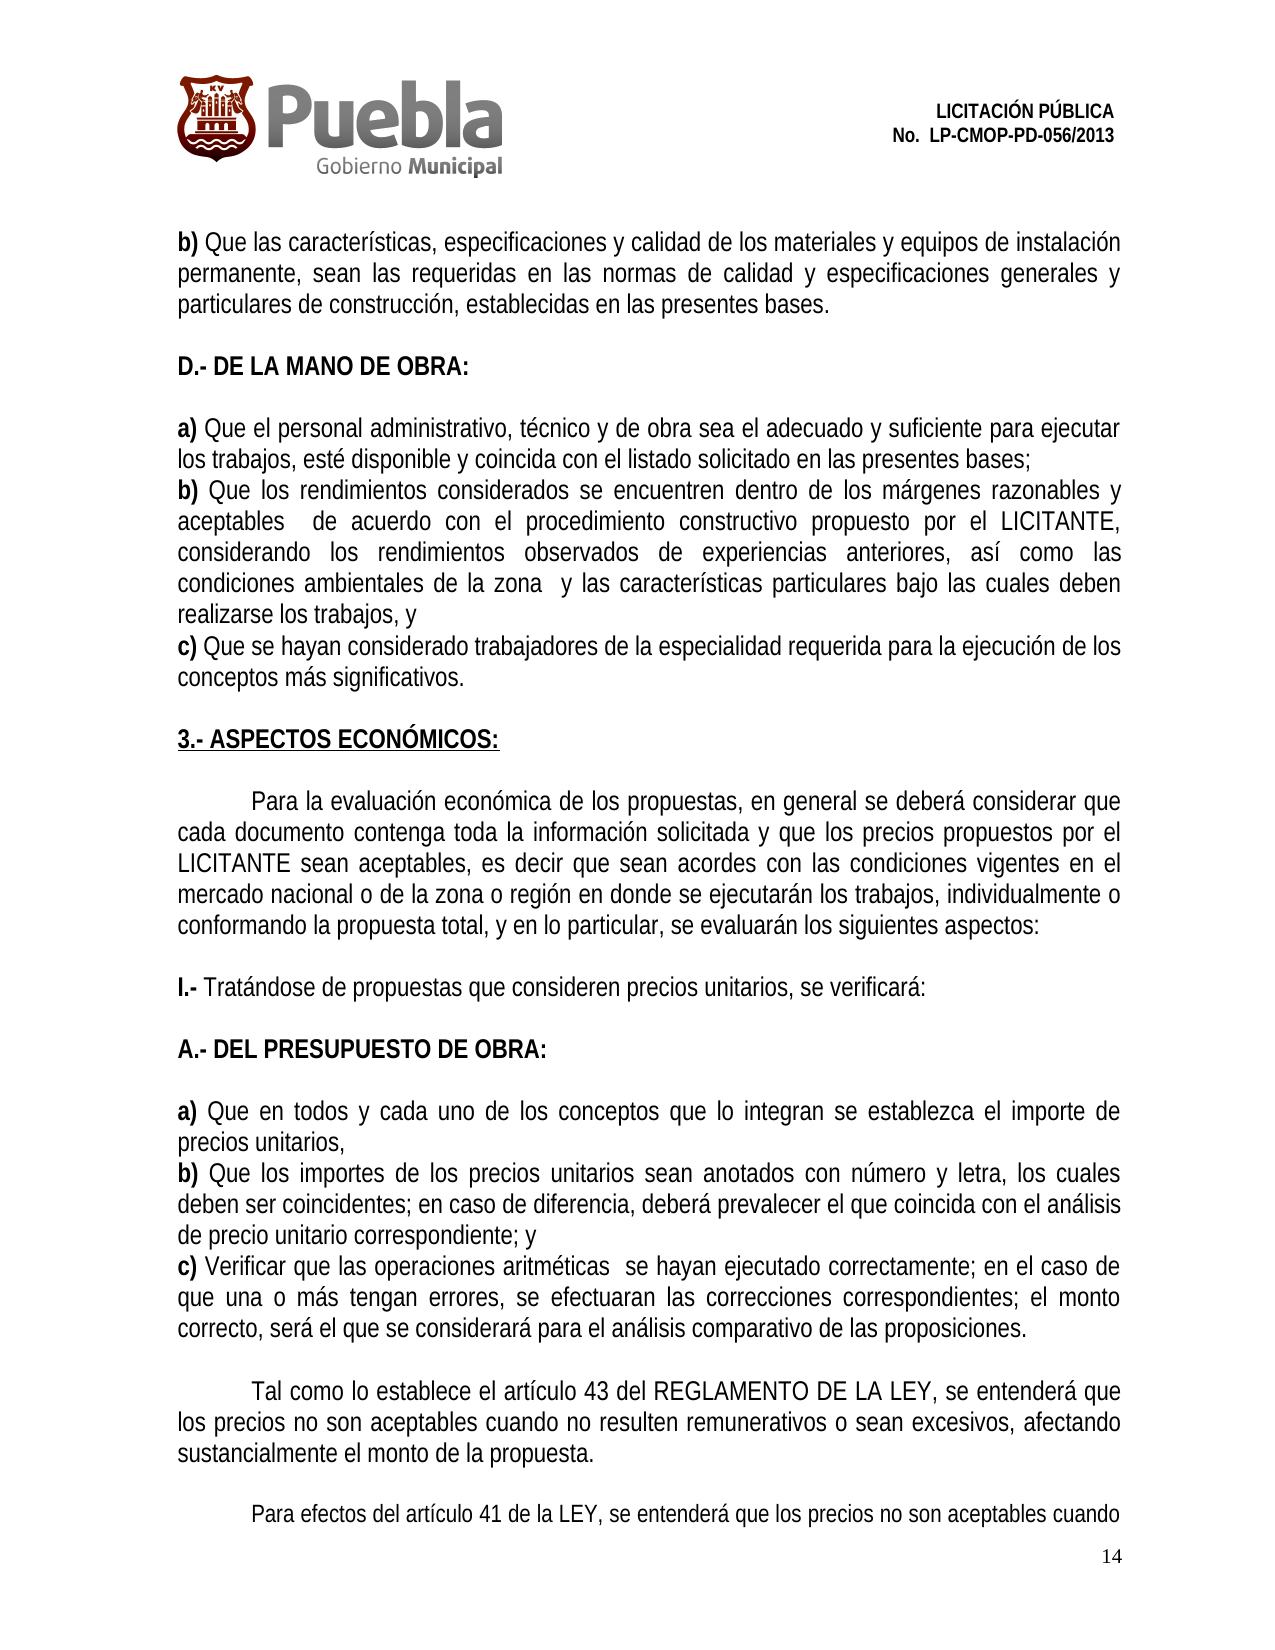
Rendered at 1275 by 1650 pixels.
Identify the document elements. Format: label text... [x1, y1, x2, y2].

text D.- DE LA MANO DE OBRA: [177, 350, 1122, 381]
text 3.- ASPECTOS ECONÓMICOS: [177, 723, 1122, 754]
text a) Que el personal administrativo, técnico y de obra sea el adecuado y suficiente para ejecutar los trabajos, esté disponible y coincida con el listado solicitado en las presentes bases; [177, 412, 1122, 474]
text c) Que se hayan considerado trabajadores de la especialidad requerida para la ejecución de los conceptos más significativos. [177, 630, 1122, 692]
text b) Que los rendimientos considerados se encuentren dentro de los márgenes razonables y aceptables de acuerdo con el procedimiento constructivo propuesto por el LICITANTE, considerando los rendimientos observados de experiencias anteriores, así como las condiciones ambientales de la zona y las características particulares bajo las cuales deben realizarse los trabajos, y [177, 474, 1122, 630]
picture [177, 75, 502, 178]
text b) Que las características, especificaciones y calidad de los materiales y equipos de instalación permanente, sean las requeridas en las normas de calidad y especificaciones generales y particulares de construcción, establecidas en las presentes bases. [177, 226, 1122, 319]
text Tal como lo establece el artículo 43 del REGLAMENTO DE LA LEY, se entenderá que los precios no son aceptables cuando no resulten remunerativos o sean excesivos, afectando sustancialmente el monto de la propuesta. [177, 1375, 1122, 1468]
text b) Que los importes de los precios unitarios sean anotados con número y letra, los cuales deben ser coincidentes; en caso de diferencia, deberá prevalecer el que coincida con el análisis de precio unitario correspondiente; y [177, 1157, 1122, 1251]
text Para la evaluación económica de los propuestas, en general se deberá considerar que cada documento contenga toda la información solicitada y que los precios propuestos por el LICITANTE sean aceptables, es decir que sean acordes con las condiciones vigentes en el mercado nacional o de la zona o región en donde se ejecutarán los trabajos, individualmente o conformando la propuesta total, y en lo particular, se evaluarán los siguientes aspectos: [177, 785, 1122, 940]
text c) Verificar que las operaciones aritméticas se hayan ejecutado correctamente; en el caso de que una o más tengan errores, se efectuaran las correcciones correspondientes; el monto correcto, será el que se considerará para el análisis comparativo de las proposiciones. [177, 1251, 1122, 1344]
text a) Que en todos y cada uno de los conceptos que lo integran se establezca el importe de precios unitarios, [177, 1095, 1122, 1157]
text A.- DEL PRESUPUESTO DE OBRA: [177, 1033, 1122, 1064]
text I.- Tratándose de propuestas que consideren precios unitarios, se verificará: [177, 971, 1122, 1002]
